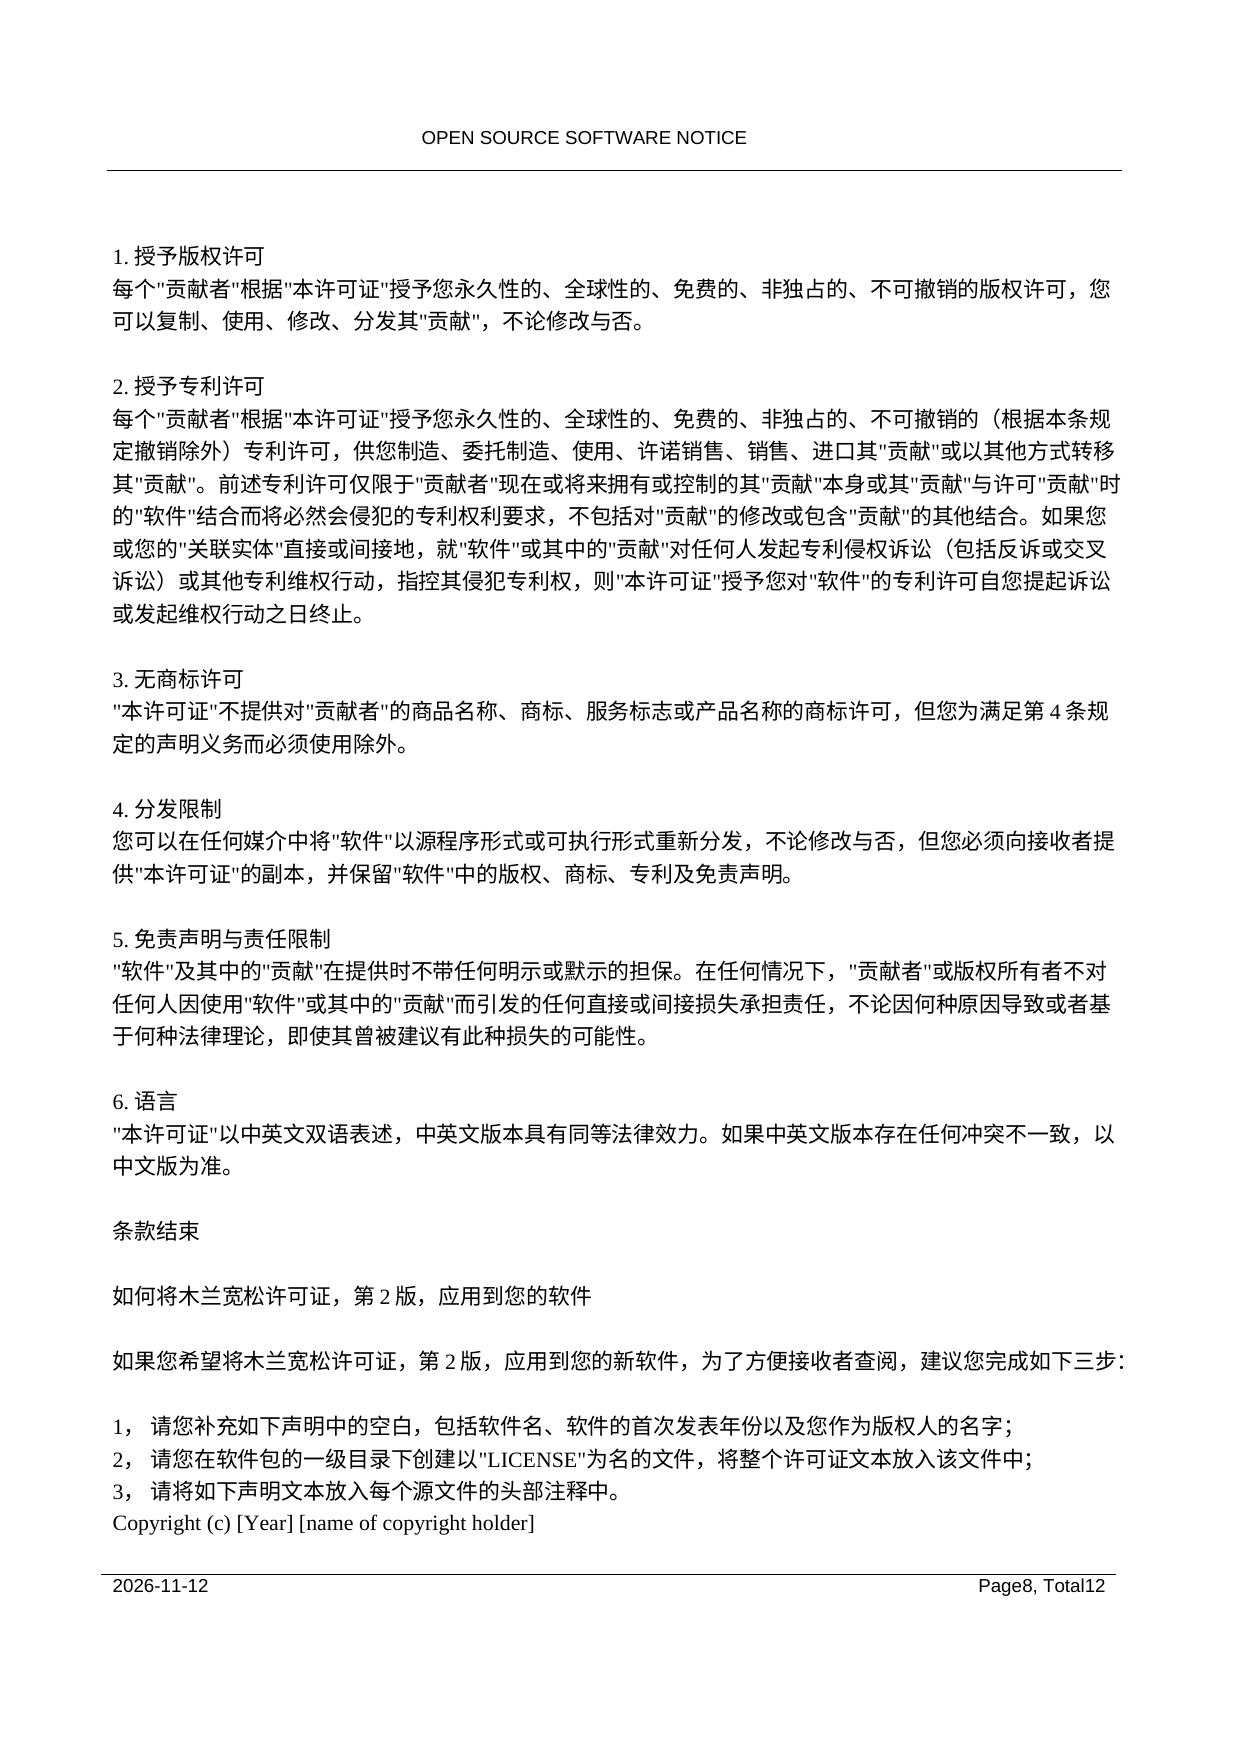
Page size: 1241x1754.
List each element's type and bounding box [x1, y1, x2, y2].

text [112, 206, 1128, 1539]
